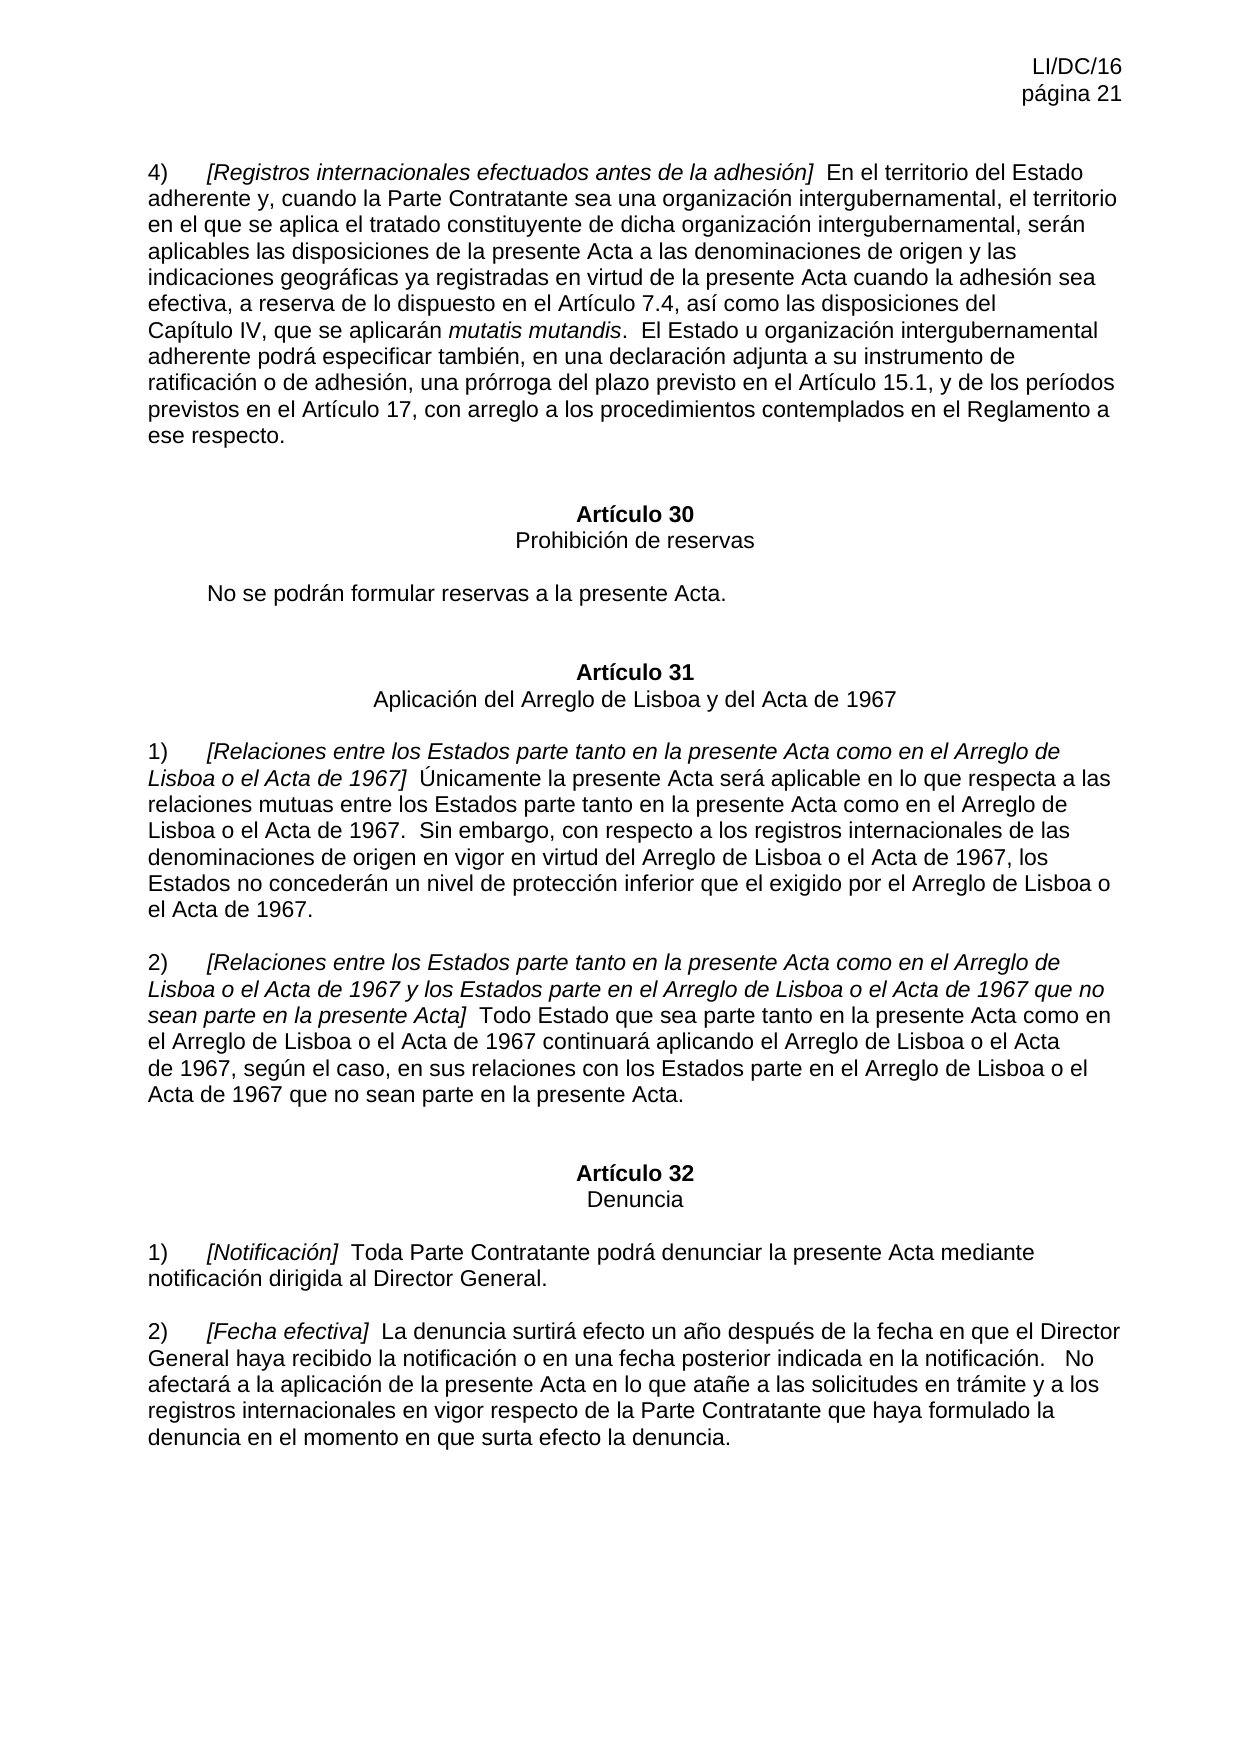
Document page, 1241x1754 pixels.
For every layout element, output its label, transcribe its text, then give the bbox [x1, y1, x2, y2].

text 1) [Notificación] Toda Parte Contratante podrá denunciar la presente Acta mediante notificación dirigida al Director General. [148, 1239, 1122, 1292]
text Artículo 30 [148, 501, 1122, 527]
text Denuncia [148, 1186, 1122, 1213]
text No se podrán formular reservas a la presente Acta. [148, 580, 1122, 607]
text Artículo 32 [148, 1160, 1122, 1186]
text 2) [Fecha efectiva] La denuncia surtirá efecto un año después de la fecha en que el Director General haya recibido la notificación o en una fecha posterior indicada en la notificación. No afectará a la aplicación de la presente Acta en lo que atañe a las solicitudes en trámite y a los registros internacionales en vigor respecto de la Parte Contratante que haya formulado la denuncia en el momento en que surta efecto la denuncia. [148, 1318, 1122, 1450]
text Artículo 31 [148, 659, 1122, 686]
text 2) [Relaciones entre los Estados parte tanto en la presente Acta como en el Arreglo de Lisboa o el Acta de 1967 y los Estados parte en el Arreglo de Lisboa o el Acta de 1967 que no sean parte en la presente Acta] Todo Estado que sea parte tanto en la presente Acta como en el Arreglo de Lisboa o el Acta de 1967 continuará aplicando el Arreglo de Lisboa o el Acta de 1967, según el caso, en sus relaciones con los Estados parte en el Arreglo de Lisboa o el Acta de 1967 que no sean parte en la presente Acta. [148, 949, 1122, 1107]
text Aplicación del Arreglo de Lisboa y del Acta de 1967 [148, 686, 1122, 712]
text Prohibición de reservas [148, 527, 1122, 554]
text 1) [Relaciones entre los Estados parte tanto en la presente Acta como en el Arreglo de Lisboa o el Acta de 1967] Únicamente la presente Acta será aplicable en lo que respecta a las relaciones mutuas entre los Estados parte tanto en la presente Acta como en el Arreglo de Lisboa o el Acta de 1967. Sin embargo, con respecto a los registros internacionales de las denominaciones de origen en vigor en virtud del Arreglo de Lisboa o el Acta de 1967, los Estados no concederán un nivel de protección inferior que el exigido por el Arreglo de Lisboa o el Acta de 1967. [148, 738, 1122, 923]
text 4) [Registros internacionales efectuados antes de la adhesión] En el territorio del Estado adherente y, cuando la Parte Contratante sea una organización intergubernamental, el territorio en el que se aplica el tratado constituyente de dicha organización intergubernamental, serán aplicables las disposiciones de la presente Acta a las denominaciones de origen y las indicaciones geográficas ya registradas en virtud de la presente Acta cuando la adhesión sea efectiva, a reserva de lo dispuesto en el Artículo 7.4, así como las disposiciones del Capítulo IV, que se aplicarán mutatis mutandis. El Estado u organización intergubernamental adherente podrá especificar también, en una declaración adjunta a su instrumento de ratificación o de adhesión, una prórroga del plazo previsto en el Artículo 15.1, y de los períodos previstos en el Artículo 17, con arreglo a los procedimientos contemplados en el Reglamento a ese respecto. [148, 158, 1122, 448]
